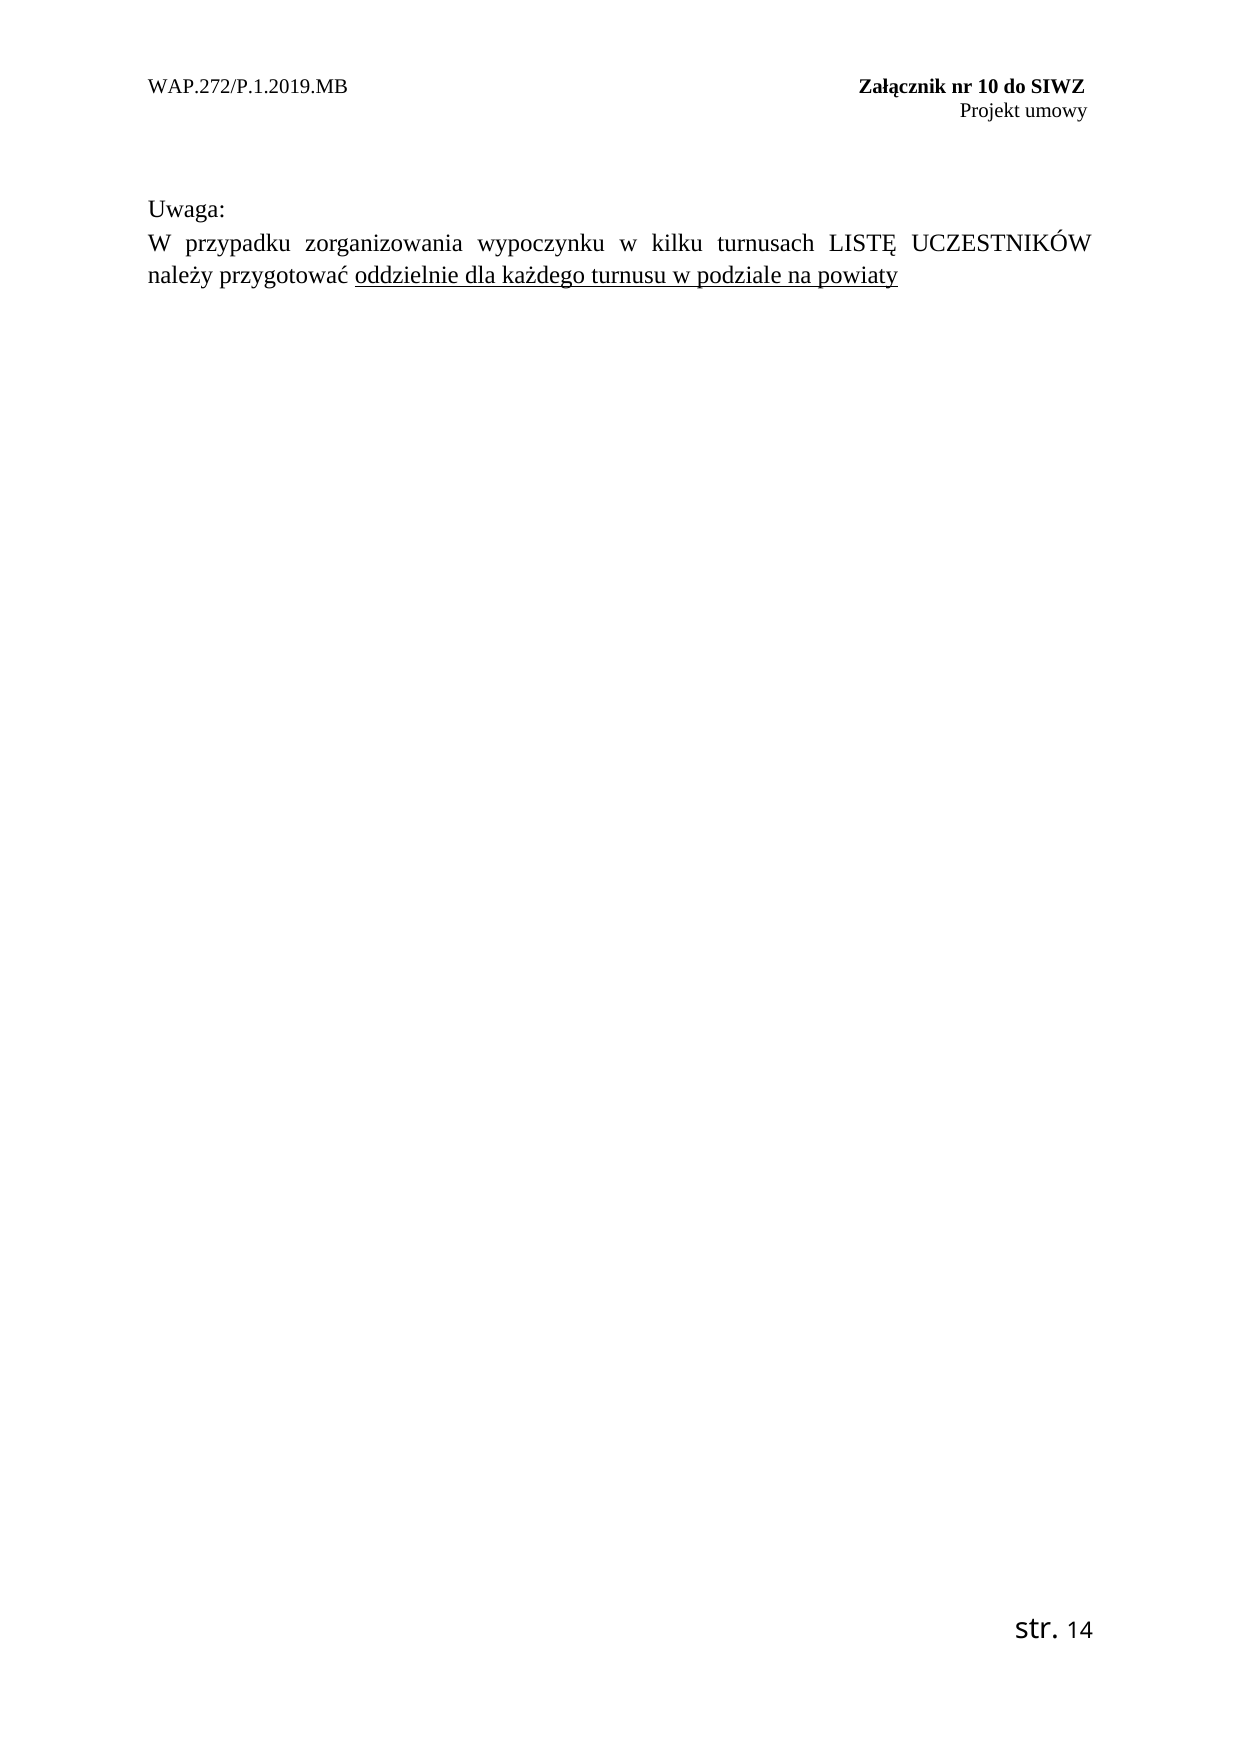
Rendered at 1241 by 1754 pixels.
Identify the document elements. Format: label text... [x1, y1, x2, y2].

text W przypadku zorganizowania wypoczynku w kilku turnusach LISTĘ UCZESTNIKÓW należy przygotować oddzielnie dla każdego turnusu w podziale na powiaty [148, 228, 1093, 289]
text Uwaga: [148, 194, 1093, 223]
